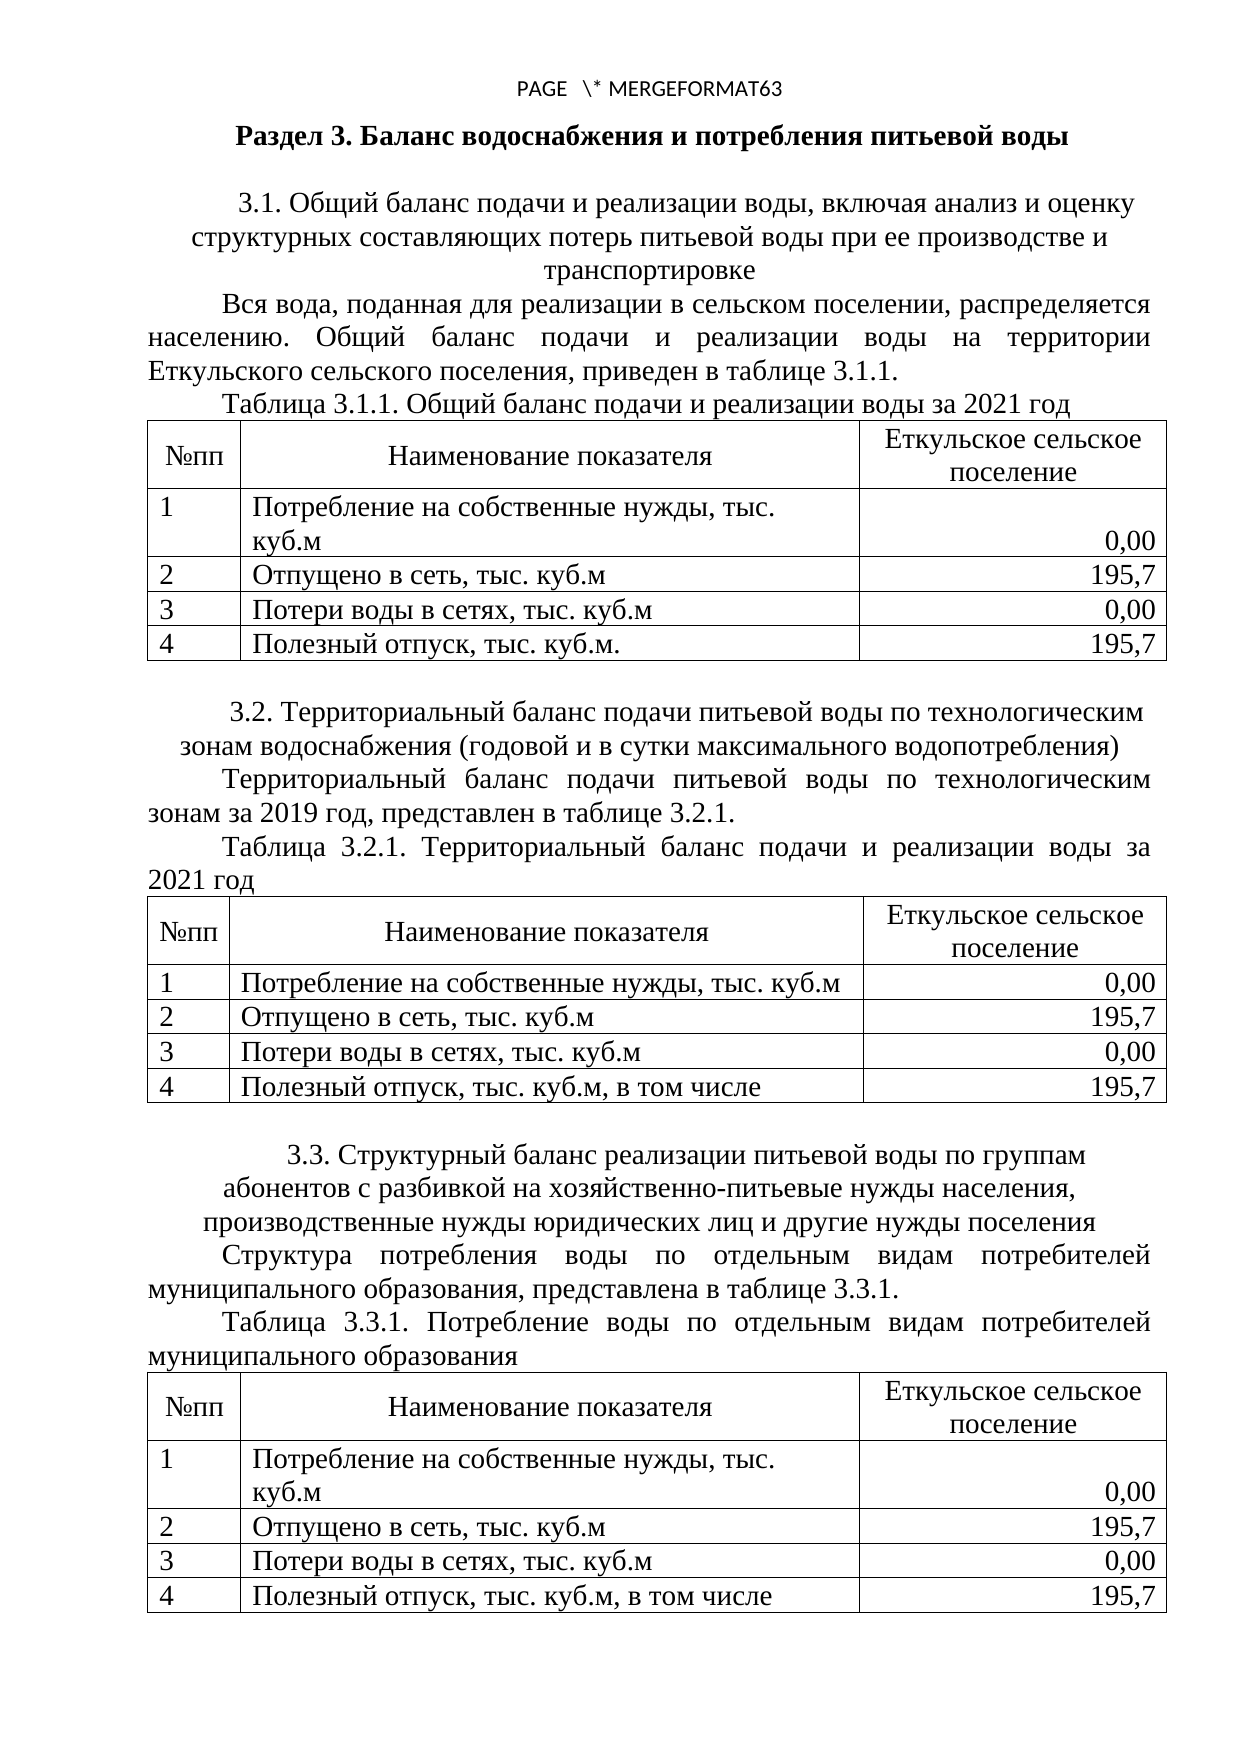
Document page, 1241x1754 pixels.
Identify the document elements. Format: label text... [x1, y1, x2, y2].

text Вся вода, поданная для реализации в сельском поселении, распределяется населению. Общий баланс подачи и реализации воды на территории Еткульского сельского поселения, приведен в таблице 3.1.1. [148, 286, 1152, 386]
table_cell 1 [148, 965, 229, 998]
text 3.3. Структурный баланс реализации питьевой воды по группам абонентов с разбивкой на хозяйственно-питьевые нужды населения, производственные нужды юридических лиц и другие нужды поселения [148, 1137, 1152, 1237]
text 3.1. Общий баланс подачи и реализации воды, включая анализ и оценку структурных составляющих потерь питьевой воды при ее производстве и транспортировке [148, 185, 1152, 286]
text Структура потребления воды по отдельным видам потребителей муниципального образования, представлена в таблице 3.3.1. [148, 1237, 1152, 1304]
table_cell Полезный отпуск, тыс. куб.м, в том числе [230, 1069, 863, 1102]
table_header №пп [148, 1373, 240, 1440]
table_cell 1 [148, 489, 240, 556]
table_cell Потери воды в сетях, тыс. куб.м [241, 1544, 859, 1577]
text 3.2. Территориальный баланс подачи питьевой воды по технологическим зонам водоснабжения (годовой и в сутки максимального водопотребления) [148, 694, 1152, 762]
table_cell 1 [148, 1441, 240, 1508]
text Таблица 3.3.1. Потребление воды по отдельным видам потребителей муниципального образования [148, 1304, 1152, 1372]
table_cell Потребление на собственные нужды, тыс. куб.м [230, 965, 863, 998]
table_cell 0,00 [860, 1544, 1166, 1577]
table_cell 3 [148, 592, 240, 625]
table_cell 4 [148, 1578, 240, 1612]
table_cell 2 [148, 557, 240, 591]
table_cell 4 [148, 1069, 229, 1102]
table_header Еткульское сельское поселение [864, 897, 1166, 964]
table_header Наименование показателя [241, 1373, 859, 1440]
table_header Наименование показателя [230, 897, 863, 964]
table_cell 4 [148, 626, 240, 660]
table_cell 195,7 [864, 1069, 1166, 1102]
text Территориальный баланс подачи питьевой воды по технологическим зонам за 2019 год, представлен в таблице 3.2.1. [148, 762, 1152, 829]
table_cell Потери воды в сетях, тыс. куб.м [241, 592, 859, 625]
table_cell Полезный отпуск, тыс. куб.м, в том числе [241, 1578, 859, 1612]
text Таблица 3.2.1. Территориальный баланс подачи и реализации воды за 2021 год [148, 829, 1152, 896]
table_cell Полезный отпуск, тыс. куб.м. [241, 626, 859, 660]
table_cell 0,00 [864, 1034, 1166, 1068]
table_cell Отпущено в сеть, тыс. куб.м [230, 1000, 863, 1033]
table_cell 195,7 [864, 1000, 1166, 1033]
table_cell 195,7 [860, 1578, 1166, 1612]
table_cell Отпущено в сеть, тыс. куб.м [241, 1509, 859, 1542]
table_cell Потребление на собственные нужды, тыс. куб.м [241, 489, 859, 556]
table_cell Потребление на собственные нужды, тыс. куб.м [241, 1441, 859, 1508]
table_cell 0,00 [860, 489, 1166, 556]
table_cell 195,7 [860, 626, 1166, 660]
table_cell 195,7 [860, 557, 1166, 591]
text Раздел 3. Баланс водоснабжения и потребления питьевой воды [148, 118, 1152, 152]
table_header Наименование показателя [241, 421, 859, 488]
table_cell 195,7 [860, 1509, 1166, 1542]
table_cell 0,00 [860, 592, 1166, 625]
table_cell 2 [148, 1000, 229, 1033]
text Таблица 3.1.1. Общий баланс подачи и реализации воды за 2021 год [148, 386, 1152, 420]
table_cell Отпущено в сеть, тыс. куб.м [241, 557, 859, 591]
table_cell 3 [148, 1034, 229, 1068]
table_cell 2 [148, 1509, 240, 1542]
table_header №пп [148, 421, 240, 488]
table_header Еткульское сельское поселение [860, 421, 1166, 488]
table_cell 3 [148, 1544, 240, 1577]
table_cell Потери воды в сетях, тыс. куб.м [230, 1034, 863, 1068]
table_cell 0,00 [860, 1441, 1166, 1508]
table_header №пп [148, 897, 229, 964]
table_header Еткульское сельское поселение [860, 1373, 1166, 1440]
table_cell 0,00 [864, 965, 1166, 998]
